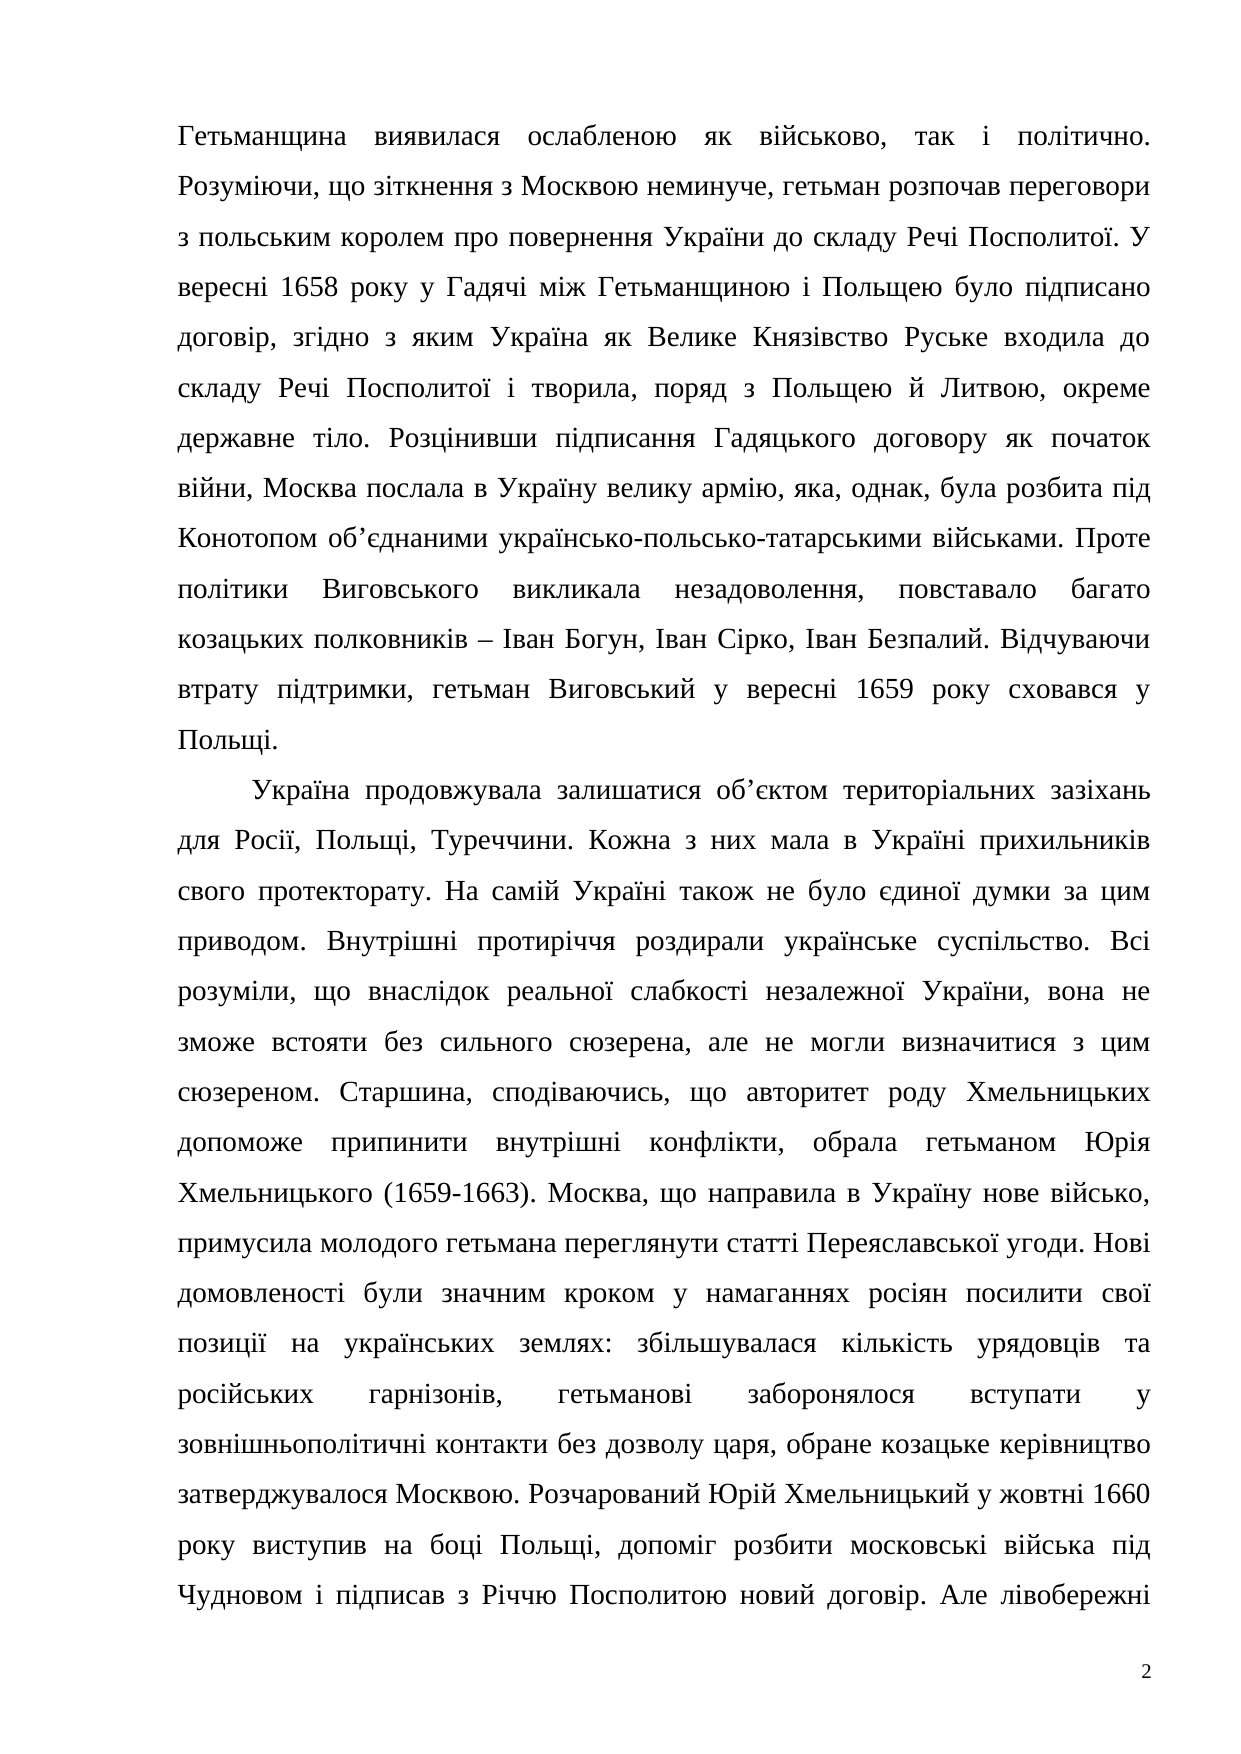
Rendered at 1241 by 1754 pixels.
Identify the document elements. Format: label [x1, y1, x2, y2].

text [177, 772, 1152, 1611]
text [177, 118, 1152, 755]
